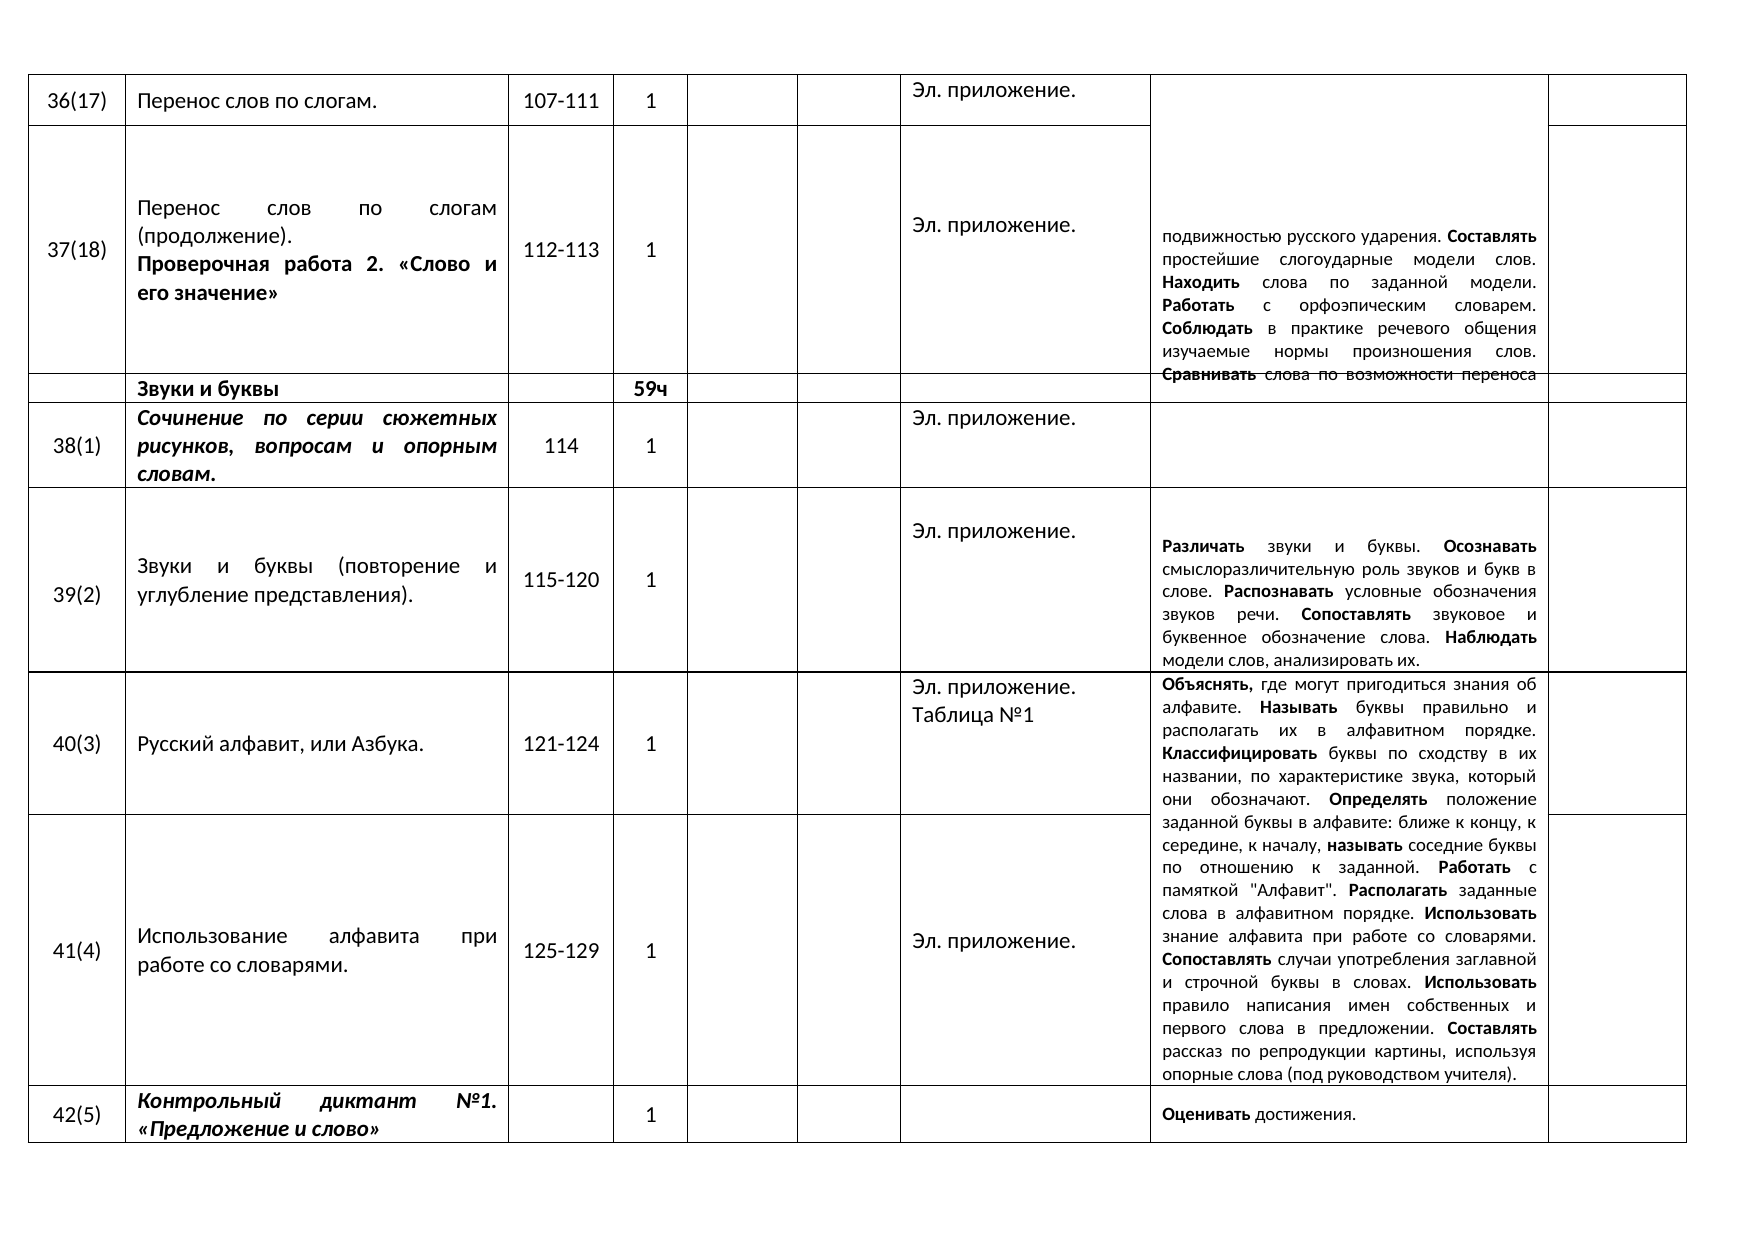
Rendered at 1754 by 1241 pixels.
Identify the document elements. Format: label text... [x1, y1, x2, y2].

table_cell [688, 374, 797, 402]
table_cell Различать звуки и буквы. Осознавать смыслоразличительную роль звуков и букв в слове. Распознавать условные обозначения звуков речи. Сопоставлять звуковое и буквенное обозначение слова. Наблюдать модели слов, анализировать их. [1151, 488, 1548, 671]
table_cell [798, 673, 900, 813]
table_cell Оценивать достижения. [1151, 1086, 1548, 1142]
table_cell 112-113 [509, 126, 613, 373]
table_cell Эл. приложение. [901, 126, 1150, 373]
table_cell Эл. приложение. Таблица №1 [901, 673, 1150, 813]
table_cell [29, 374, 125, 402]
table_cell Контрольный диктант №1. «Предложение и слово» [126, 1086, 508, 1142]
table_cell [901, 1086, 1150, 1142]
table_cell Звуки и буквы (повторение и углубление представления). [126, 488, 508, 671]
table_cell [798, 75, 900, 125]
table_cell Эл. приложение. [901, 75, 1150, 125]
table_cell 42(5) [29, 1086, 125, 1142]
table_cell Эл. приложение. [901, 403, 1150, 487]
table_cell [688, 1086, 797, 1142]
table_cell 1 [614, 815, 687, 1085]
table_cell [688, 673, 797, 813]
table_cell 1 [614, 488, 687, 671]
table_cell [798, 1086, 900, 1142]
table_cell Сочинение по серии сюжетных рисунков, вопросам и опорным словам. [126, 403, 508, 487]
table_cell 107-111 [509, 75, 613, 125]
table_cell 1 [614, 1086, 687, 1142]
table_cell [688, 488, 797, 671]
table_cell [901, 374, 1150, 402]
table_cell Эл. приложение. [901, 815, 1150, 1085]
table_cell Эл. приложение. [901, 488, 1150, 671]
table_cell [798, 374, 900, 402]
table_cell [509, 374, 613, 402]
table_cell [1151, 374, 1548, 402]
table_cell [1549, 126, 1686, 373]
table_cell [688, 403, 797, 487]
table_cell 125-129 [509, 815, 613, 1085]
table_cell 1 [614, 126, 687, 373]
table_cell [1549, 403, 1686, 487]
table_cell 1 [614, 75, 687, 125]
table_cell [688, 815, 797, 1085]
table_cell Перенос слов по слогам. [126, 75, 508, 125]
table_cell 39(2) [29, 488, 125, 671]
table_cell 1 [614, 403, 687, 487]
table_cell [688, 126, 797, 373]
table_cell Объяснять, где могут пригодиться знания об алфавите. Называть буквы правильно и располагать их в алфавитном порядке. Классифицировать буквы по сходству в их названии, по характеристике звука, который они обозначают. Определять положение заданной буквы в алфавите: ближе к концу, к середине, к началу, называть соседние буквы по отношению к заданной. Работать с памяткой "Алфавит". Располагать заданные слова в алфавитном порядке. Использовать знание алфавита при работе со словарями. Сопоставлять случаи употребления заглавной и строчной буквы в словах. Использовать правило написания имен собственных и первого слова в предложении. Составлять рассказ по репродукции картины, используя опорные слова (под руководством учителя). [1151, 673, 1548, 1085]
table_cell 115-120 [509, 488, 613, 671]
table_cell 59ч [614, 374, 687, 402]
table_cell [509, 1086, 613, 1142]
table_cell [798, 126, 900, 373]
table_cell [798, 815, 900, 1085]
table_cell 114 [509, 403, 613, 487]
table_cell Перенос слов по слогам (продолжение). Проверочная работа 2. «Слово и его значение» [126, 126, 508, 373]
table_cell 1 [614, 673, 687, 813]
table_cell 121-124 [509, 673, 613, 813]
table_cell [1549, 815, 1686, 1085]
table_cell 36(17) [29, 75, 125, 125]
table_cell [1549, 488, 1686, 671]
table_cell [1549, 374, 1686, 402]
table_cell [1549, 1086, 1686, 1142]
table_cell [1549, 673, 1686, 813]
table_cell [1151, 403, 1548, 487]
table_cell 41(4) [29, 815, 125, 1085]
table_cell Звуки и буквы [126, 374, 508, 402]
table_cell Использование алфавита при работе со словарями. [126, 815, 508, 1085]
table_cell [688, 75, 797, 125]
table_cell [1549, 75, 1686, 125]
table_cell 40(3) [29, 673, 125, 813]
table_cell 38(1) [29, 403, 125, 487]
table_cell [798, 403, 900, 487]
table_cell 37(18) [29, 126, 125, 373]
table_cell [798, 488, 900, 671]
table_cell Русский алфавит, или Азбука. [126, 673, 508, 813]
